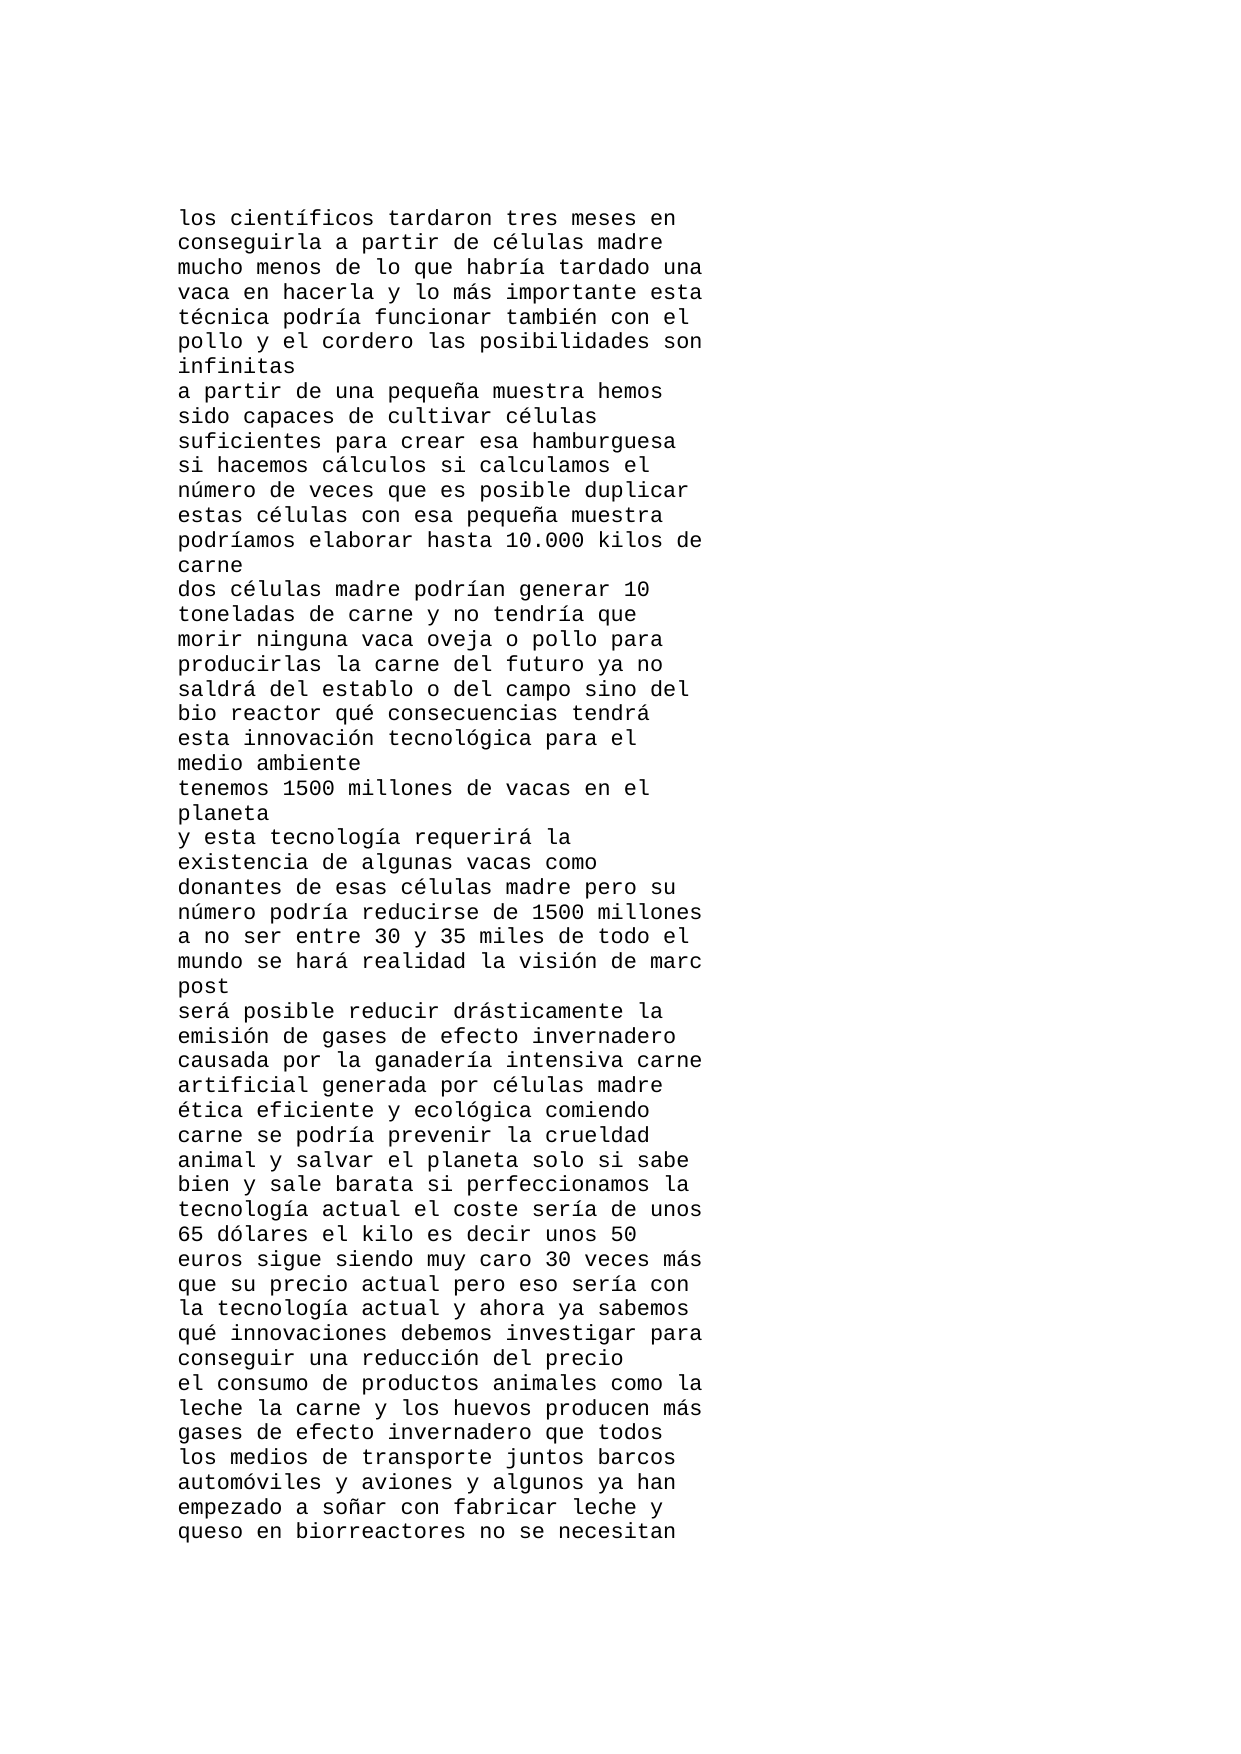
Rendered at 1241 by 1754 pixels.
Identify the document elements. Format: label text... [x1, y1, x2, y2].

text pollo y el cordero las posibilidades son [177, 331, 1063, 356]
text planeta [177, 802, 1063, 827]
text causada por la ganadería intensiva carne [177, 1050, 1063, 1074]
text euros sigue siendo muy caro 30 veces más [177, 1248, 1063, 1273]
text número podría reducirse de 1500 millones [177, 901, 1063, 926]
text gases de efecto invernadero que todos [177, 1422, 1063, 1446]
text los científicos tardaron tres meses en [177, 207, 1063, 232]
text empezado a soñar con fabricar leche y [177, 1496, 1063, 1521]
text animal y salvar el planeta solo si sabe [177, 1149, 1063, 1174]
text conseguirla a partir de células madre [177, 232, 1063, 256]
text ética eficiente y ecológica comiendo [177, 1099, 1063, 1124]
text automóviles y aviones y algunos ya han [177, 1471, 1063, 1496]
text toneladas de carne y no tendría que [177, 603, 1063, 628]
text tecnología actual el coste sería de unos [177, 1198, 1063, 1223]
text mucho menos de lo que habría tardado una [177, 256, 1063, 281]
text emisión de gases de efecto invernadero [177, 1025, 1063, 1050]
text medio ambiente [177, 752, 1063, 777]
text tenemos 1500 millones de vacas en el [177, 777, 1063, 802]
text sido capaces de cultivar células [177, 405, 1063, 430]
text el consumo de productos animales como la [177, 1372, 1063, 1397]
text dos células madre podrían generar 10 [177, 579, 1063, 603]
text infinitas [177, 356, 1063, 380]
text leche la carne y los huevos producen más [177, 1397, 1063, 1422]
text a no ser entre 30 y 35 miles de todo el [177, 926, 1063, 951]
text queso en biorreactores no se necesitan [177, 1521, 1063, 1546]
text técnica podría funcionar también con el [177, 306, 1063, 331]
text conseguir una reducción del precio [177, 1347, 1063, 1372]
text donantes de esas células madre pero su [177, 876, 1063, 901]
text mundo se hará realidad la visión de marc [177, 951, 1063, 975]
text saldrá del establo o del campo sino del [177, 678, 1063, 703]
text si hacemos cálculos si calculamos el [177, 455, 1063, 479]
text morir ninguna vaca oveja o pollo para [177, 628, 1063, 653]
text vaca en hacerla y lo más importante esta [177, 281, 1063, 306]
text número de veces que es posible duplicar [177, 479, 1063, 504]
text suficientes para crear esa hamburguesa [177, 430, 1063, 455]
text artificial generada por células madre [177, 1074, 1063, 1099]
text la tecnología actual y ahora ya sabemos [177, 1298, 1063, 1322]
text carne se podría prevenir la crueldad [177, 1124, 1063, 1149]
text que su precio actual pero eso sería con [177, 1273, 1063, 1298]
text y esta tecnología requerirá la [177, 827, 1063, 851]
text será posible reducir drásticamente la [177, 1000, 1063, 1025]
text a partir de una pequeña muestra hemos [177, 380, 1063, 405]
text carne [177, 554, 1063, 579]
text esta innovación tecnológica para el [177, 727, 1063, 752]
text producirlas la carne del futuro ya no [177, 653, 1063, 678]
text los medios de transporte juntos barcos [177, 1446, 1063, 1471]
text bien y sale barata si perfeccionamos la [177, 1174, 1063, 1198]
text podríamos elaborar hasta 10.000 kilos de [177, 529, 1063, 554]
text existencia de algunas vacas como [177, 851, 1063, 876]
text post [177, 975, 1063, 1000]
text estas células con esa pequeña muestra [177, 504, 1063, 529]
text bio reactor qué consecuencias tendrá [177, 703, 1063, 727]
text qué innovaciones debemos investigar para [177, 1322, 1063, 1347]
text 65 dólares el kilo es decir unos 50 [177, 1223, 1063, 1248]
